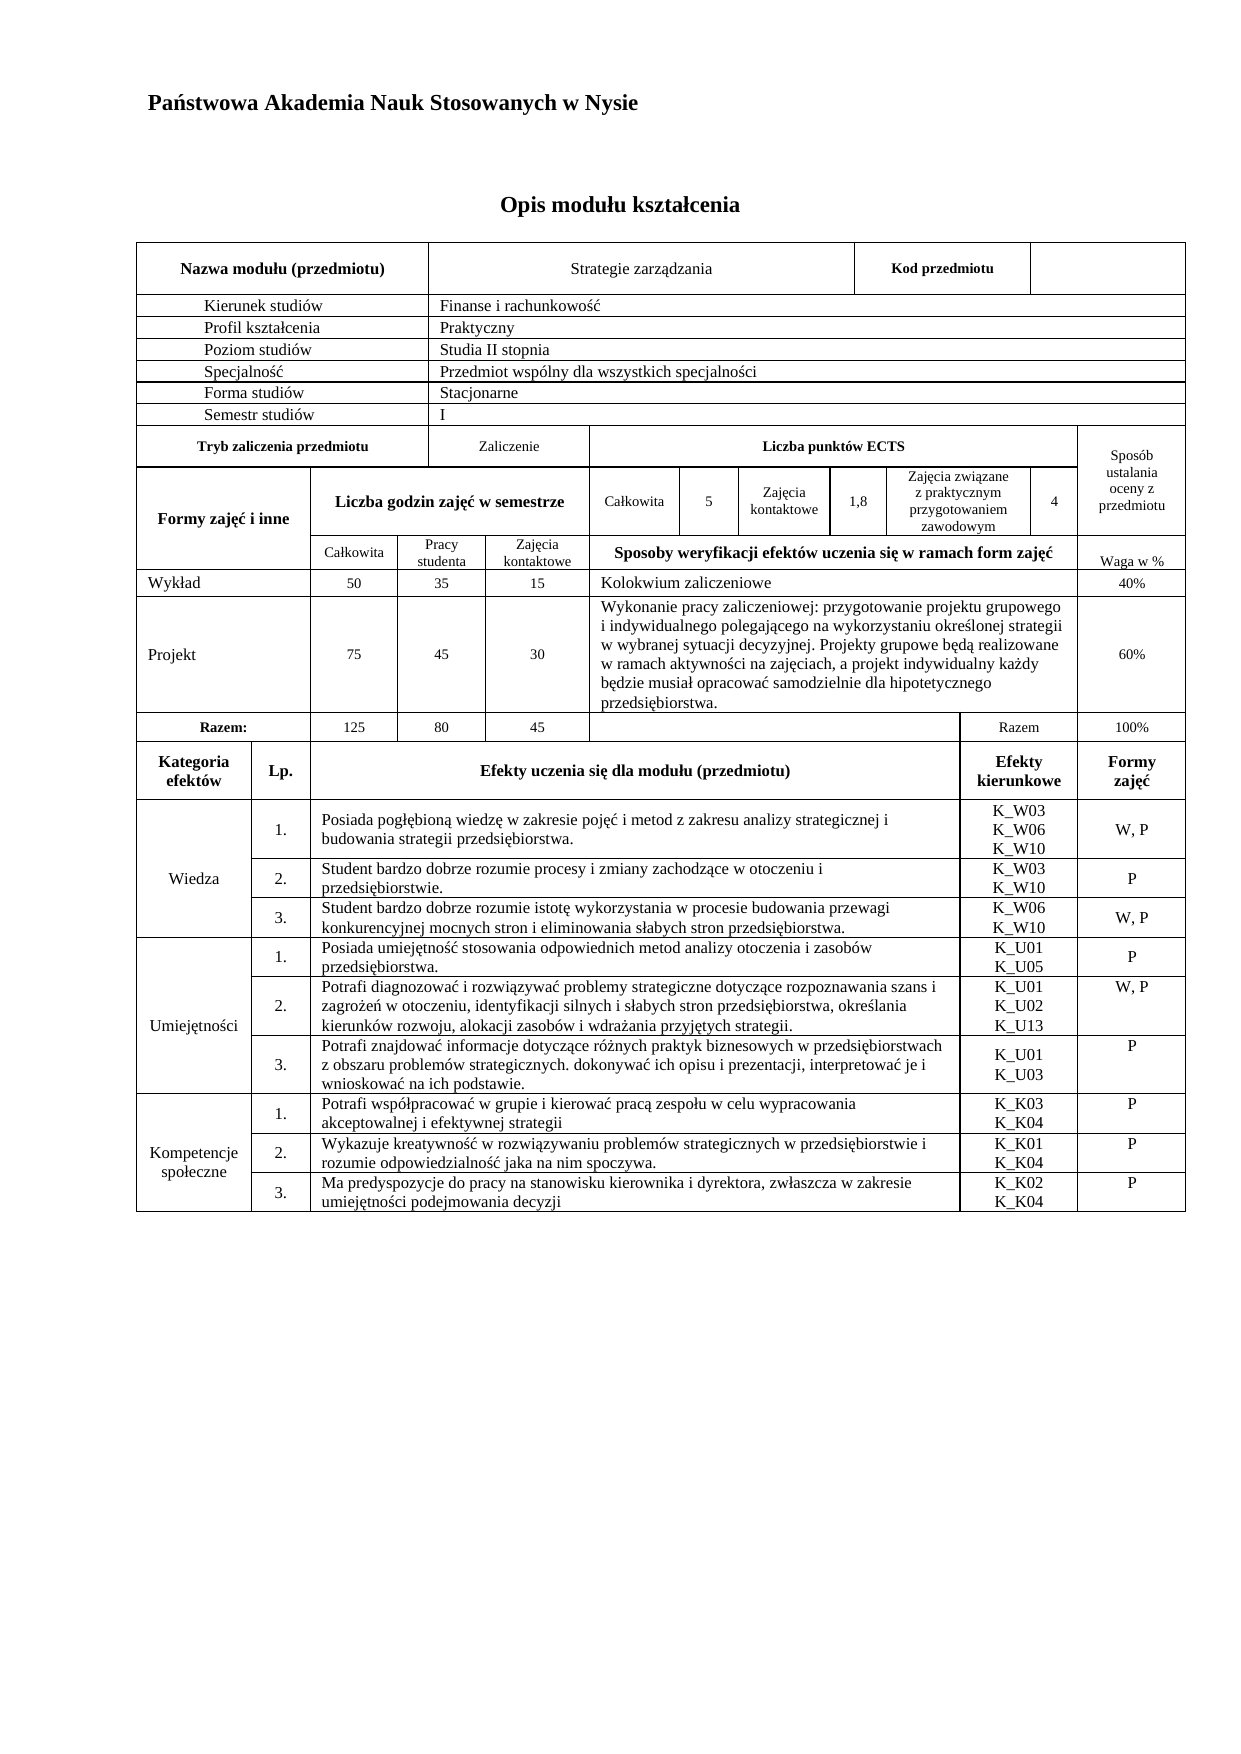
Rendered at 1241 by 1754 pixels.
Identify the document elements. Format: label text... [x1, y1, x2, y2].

table_cell Całkowita [311, 536, 397, 569]
table_cell P [1078, 1094, 1185, 1132]
table_cell 2. [252, 859, 310, 897]
table_cell Posiada pogłębioną wiedzę w zakresie pojęć i metod z zakresu analizy strategicznej i budowania strategii przedsiębiorstwa. [311, 800, 959, 858]
table_cell 30 [486, 597, 589, 712]
table_cell Razem: [137, 713, 310, 741]
table_cell 50 [311, 570, 397, 596]
table_cell P [1078, 1036, 1185, 1093]
table_cell Kompetencje społeczne [137, 1094, 251, 1211]
table_cell P [1078, 1134, 1185, 1172]
table_cell Ma predyspozycje do pracy na stanowisku kierownika i dyrektora, zwłaszcza w zakresie umiejętności podejmowania decyzji [311, 1173, 959, 1211]
table_cell Kierunek studiów [137, 295, 428, 316]
table_cell Przedmiot wspólny dla wszystkich specjalności [429, 361, 1185, 381]
table_cell K_U01 K_U05 [961, 938, 1077, 976]
table_cell Zaliczenie [429, 426, 589, 466]
table_cell 3. [252, 898, 310, 937]
table_cell K_W03 K_W06 K_W10 [961, 800, 1077, 858]
table_cell Studia II stopnia [429, 339, 1185, 359]
table_header Nazwa modułu (przedmiotu) [137, 243, 428, 294]
table_cell 40% [1078, 570, 1185, 596]
table_cell Potrafi znajdować informacje dotyczące różnych praktyk biznesowych w przedsiębiorstwach z obszaru problemów strategicznych. dokonywać ich opisu i prezentacji, interpretować je i wnioskować na ich podstawie. [311, 1036, 959, 1093]
table_cell Posiada umiejętność stosowania odpowiednich metod analizy otoczenia i zasobów przedsiębiorstwa. [311, 938, 959, 976]
table_cell [590, 713, 959, 741]
table_cell Forma studiów [137, 383, 428, 403]
table_cell Efekty uczenia się dla modułu (przedmiotu) [311, 742, 959, 799]
table_header Strategie zarządzania [429, 243, 854, 294]
table_cell 2. [252, 1134, 310, 1172]
table_cell Zajęcia kontaktowe [486, 536, 589, 569]
table_cell P [1078, 1173, 1185, 1211]
table_cell Razem [961, 713, 1077, 741]
table_cell Semestr studiów [137, 404, 428, 425]
table_cell W, P [1078, 977, 1185, 1034]
table_cell Formy zajęć i inne [137, 468, 310, 569]
table_cell Formy zajęć [1078, 742, 1185, 799]
table_cell 1,8 [831, 468, 886, 534]
table_cell Liczba godzin zajęć w semestrze [311, 468, 589, 534]
table_cell K_K02 K_K04 [961, 1173, 1077, 1211]
table_cell P [1078, 938, 1185, 976]
table_cell Wykonanie pracy zaliczeniowej: przygotowanie projektu grupowego i indywidualnego polegającego na wykorzystaniu określonej strategii w wybranej sytuacji decyzyjnej. Projekty grupowe będą realizowane w ramach aktywności na zajęciach, a projekt indywidualny każdy będzie musiał opracować samodzielnie dla hipotetycznego przedsiębiorstwa. [590, 597, 1077, 712]
table_cell Liczba punktów ECTS [590, 426, 1077, 466]
table_cell Efekty kierunkowe [961, 742, 1077, 799]
table_header [1031, 243, 1185, 294]
table_cell W, P [1078, 898, 1185, 937]
table_cell Sposoby weryfikacji efektów uczenia się w ramach form zajęć [590, 536, 1077, 569]
table_cell Tryb zaliczenia przedmiotu [137, 426, 428, 466]
table_cell Kategoria efektów [137, 742, 251, 799]
table_cell K_U01 K_U02 K_U13 [961, 977, 1077, 1034]
text Państwowa Akademia Nauk Stosowanych w Nysie [148, 89, 1092, 115]
table_cell 75 [311, 597, 397, 712]
table_cell W, P [1078, 800, 1185, 858]
table_cell 60% [1078, 597, 1185, 712]
table_cell Wykazuje kreatywność w rozwiązywaniu problemów strategicznych w przedsiębiorstwie i rozumie odpowiedzialność jaka na nim spoczywa. [311, 1134, 959, 1172]
table_cell Lp. [252, 742, 310, 799]
table_cell K_K03 K_K04 [961, 1094, 1077, 1132]
table_cell Całkowita [590, 468, 679, 534]
table_cell Student bardzo dobrze rozumie istotę wykorzystania w procesie budowania przewagi konkurencyjnej mocnych stron i eliminowania słabych stron przedsiębiorstwa. [311, 898, 959, 937]
table_cell Praktyczny [429, 317, 1185, 338]
table_cell 3. [252, 1173, 310, 1211]
table_cell Zajęcia związane z praktycznym przygotowaniem zawodowym [887, 468, 1030, 534]
table_cell Finanse i rachunkowość [429, 295, 1185, 316]
table_cell Sposób ustalania oceny z przedmiotu [1078, 426, 1185, 534]
table_cell 1. [252, 800, 310, 858]
table_cell 5 [680, 468, 738, 534]
table_cell I [429, 404, 1185, 425]
table_cell 45 [486, 713, 589, 741]
table_cell Student bardzo dobrze rozumie procesy i zmiany zachodzące w otoczeniu i przedsiębiorstwie. [311, 859, 959, 897]
table_cell K_W06 K_W10 [961, 898, 1077, 937]
table_cell Projekt [137, 597, 310, 712]
table_cell P [1078, 859, 1185, 897]
table_cell 3. [252, 1036, 310, 1093]
table_cell 15 [486, 570, 589, 596]
table_cell Potrafi współpracować w grupie i kierować pracą zespołu w celu wypracowania akceptowalnej i efektywnej strategii [311, 1094, 959, 1132]
table_cell K_U01 K_U03 [961, 1036, 1077, 1093]
table_cell 4 [1031, 468, 1077, 534]
table_cell Zajęcia kontaktowe [739, 468, 829, 534]
table_cell Wiedza [137, 800, 251, 937]
table_cell 100% [1078, 713, 1185, 741]
table_cell 125 [311, 713, 397, 741]
table_cell 80 [398, 713, 485, 741]
table_cell 45 [398, 597, 485, 712]
table_cell 35 [398, 570, 485, 596]
text Opis modułu kształcenia [148, 191, 1092, 217]
table_cell Stacjonarne [429, 383, 1185, 403]
table_cell Wykład [137, 570, 310, 596]
table_header Kod przedmiotu [855, 243, 1030, 294]
table_cell 2. [252, 977, 310, 1034]
table_cell Kolokwium zaliczeniowe [590, 570, 1077, 596]
table_cell Poziom studiów [137, 339, 428, 359]
table_cell Waga w % [1078, 536, 1185, 569]
table_cell K_W03 K_W10 [961, 859, 1077, 897]
table_cell 1. [252, 938, 310, 976]
table_cell K_K01 K_K04 [961, 1134, 1077, 1172]
table_cell Specjalność [137, 361, 428, 381]
table_cell Profil kształcenia [137, 317, 428, 338]
table_cell Umiejętności [137, 938, 251, 1093]
table_cell Pracy studenta [398, 536, 485, 569]
table_cell 1. [252, 1094, 310, 1132]
table_cell Potrafi diagnozować i rozwiązywać problemy strategiczne dotyczące rozpoznawania szans i zagrożeń w otoczeniu, identyfikacji silnych i słabych stron przedsiębiorstwa, określania kierunków rozwoju, alokacji zasobów i wdrażania przyjętych strategii. [311, 977, 959, 1034]
